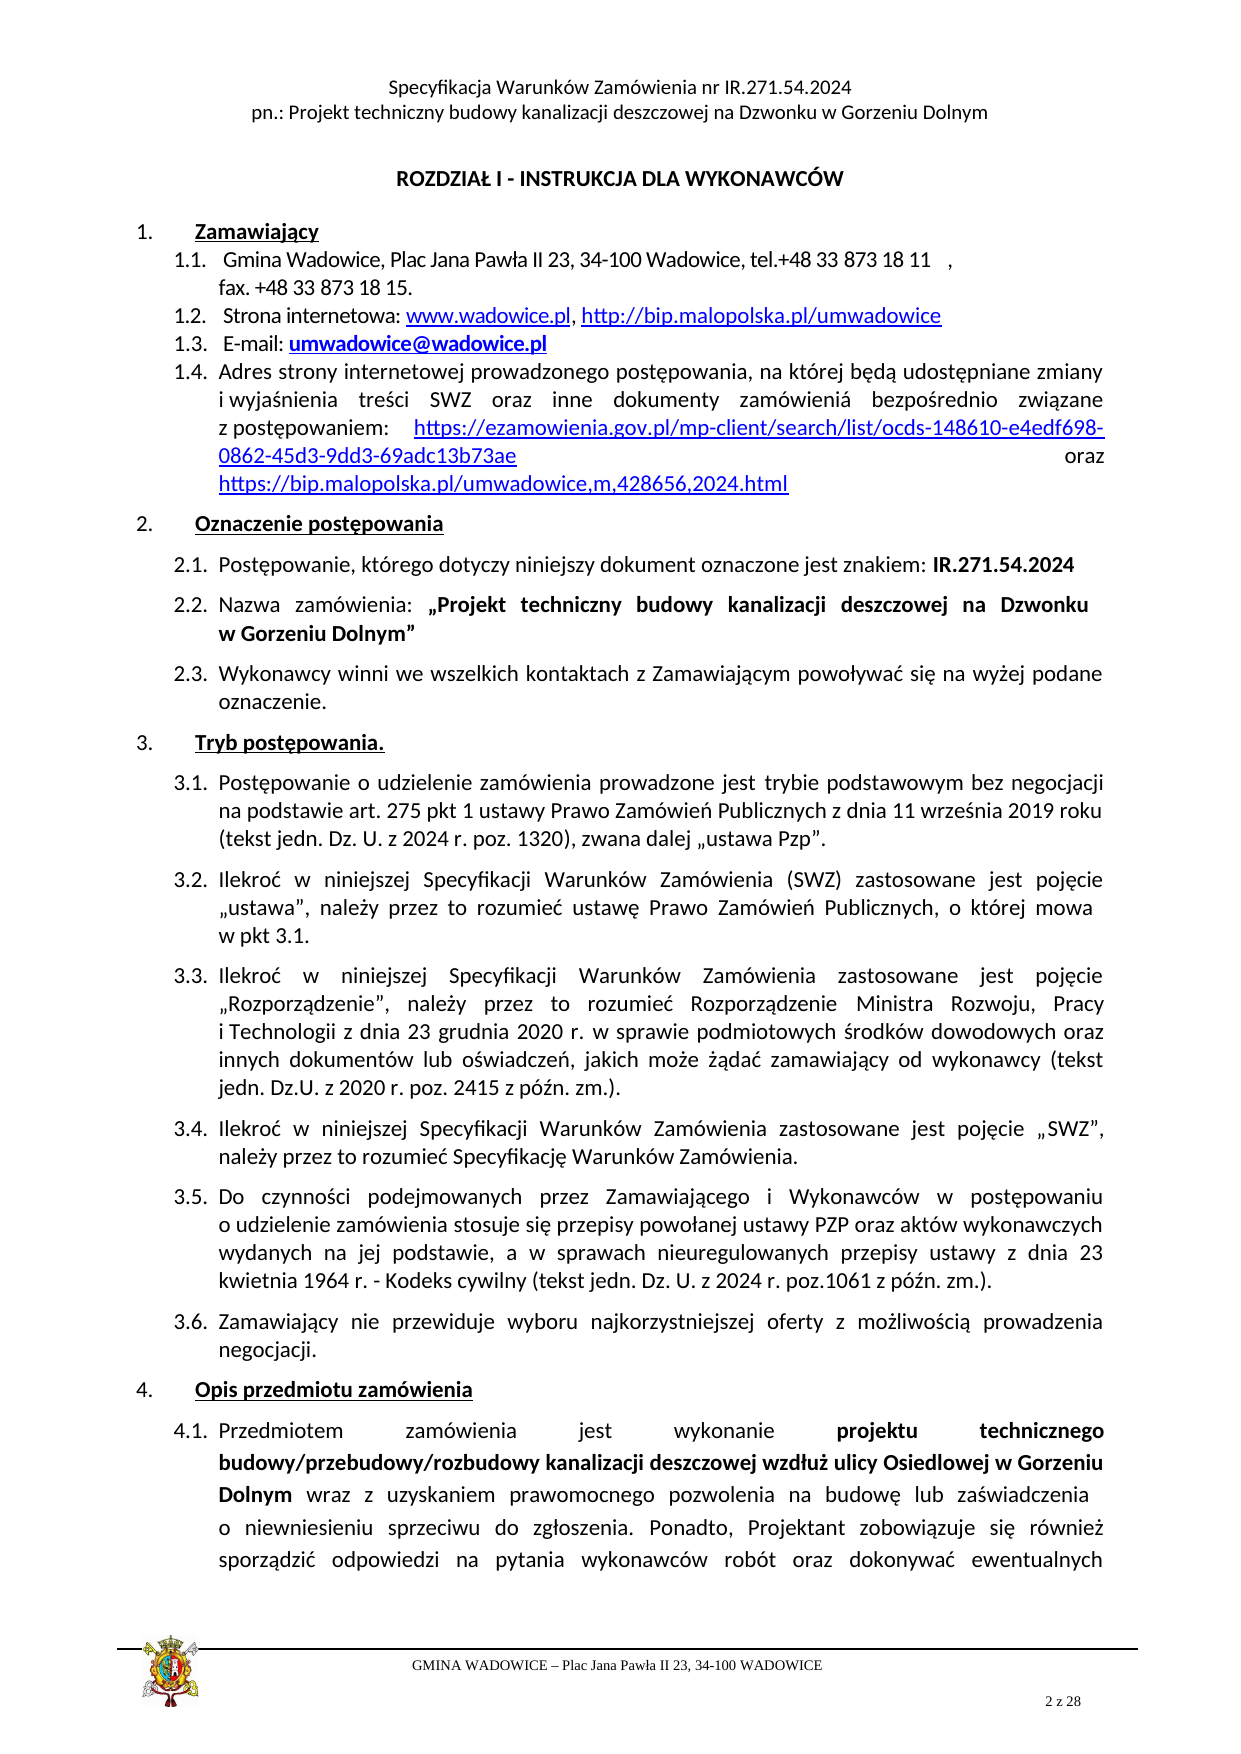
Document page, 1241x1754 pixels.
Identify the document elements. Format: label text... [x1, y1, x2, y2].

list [173, 1416, 1104, 1573]
list Postępowanie, którego dotyczy niniejszy dokument oznaczone jest znakiem: IR.271.54.2024 [173, 550, 1104, 578]
list Do czynności podejmowanych przez Zamawiającego i Wykonawców w postępowaniu o udzielenie zamówienia stosuje się przepisy powołanej ustawy PZP oraz aktów wykonawczych wydanych na jej podstawie, a w sprawach nieuregulowanych przepisy ustawy z dnia 23 kwietnia 1964 r. - Kodeks cywilny (tekst jedn. Dz. U. z 2024 r. poz.1061 z późn. zm.). [173, 1182, 1104, 1294]
list Ilekroć w niniejszej Specyfikacji Warunków Zamówienia zastosowane jest pojęcie „SWZ”, należy przez to rozumieć Specyfikację Warunków Zamówienia. [173, 1114, 1104, 1170]
list Adres strony internetowej prowadzonego postępowania, na której będą udostępniane zmiany i wyjaśnienia treści SWZ oraz inne dokumenty zamówieniá bezpośrednio związane z postępowaniem: https://ezamowienia.gov.pl/mp-client/search/list/ocds-148610-e4edf698-0862-45d3-9dd3-69adc13b73ae oraz https://bip.malopolska.pl/umwadowice,m,428656,2024.html [173, 357, 1104, 497]
list Ilekroć w niniejszej Specyfikacji Warunków Zamówienia zastosowane jest pojęcie „Rozporządzenie”, należy przez to rozumieć Rozporządzenie Ministra Rozwoju, Pracy i Technologii z dnia 23 grudnia 2020 r. w sprawie podmiotowych środków dowodowych oraz innych dokumentów lub oświadczeń, jakich może żądać zamawiający od wykonawcy (tekst jedn. Dz.U. z 2020 r. poz. 2415 z późn. zm.). [173, 961, 1104, 1101]
picture [142, 1635, 199, 1707]
list Strona internetowa: www.wadowice.pl, http://bip.malopolska.pl/umwadowice [173, 301, 1104, 329]
list Nazwa zamówienia: „Projekt techniczny budowy kanalizacji deszczowej na Dzwonku w Gorzeniu Dolnym” [173, 591, 1104, 647]
list E-mail: umwadowice@wadowice.pl [173, 329, 1104, 357]
text ROZDZIAŁ I - INSTRUKCJA DLA WYKONAWCÓW [136, 164, 1104, 192]
list Postępowanie o udzielenie zamówienia prowadzone jest trybie podstawowym bez negocjacji na podstawie art. 275 pkt 1 ustawy Prawo Zamówień Publicznych z dnia 11 września 2019 roku (tekst jedn. Dz. U. z 2024 r. poz. 1320), zwana dalej „ustawa Pzp”. [173, 768, 1104, 852]
list Zamawiający [136, 217, 1104, 245]
list Zamawiający nie przewiduje wyboru najkorzystniejszej oferty z możliwością prowadzenia negocjacji. [173, 1307, 1104, 1363]
list Ilekroć w niniejszej Specyfikacji Warunków Zamówienia (SWZ) zastosowane jest pojęcie „ustawa”, należy przez to rozumieć ustawę Prawo Zamówień Publicznych, o której mowa w pkt 3.1. [173, 865, 1104, 949]
list Opis przedmiotu zamówienia [136, 1376, 1104, 1404]
list Wykonawcy winni we wszelkich kontaktach z Zamawiającym powoływać się na wyżej podane oznaczenie. [173, 659, 1104, 715]
list Tryb postępowania. [136, 728, 1104, 756]
list Oznaczenie postępowania [136, 509, 1104, 538]
list Gmina Wadowice, Plac Jana Pawła II 23, 34-100 Wadowice, tel.+48 33 873 18 11 , fax. +48 33 873 18 15. [173, 245, 1104, 301]
